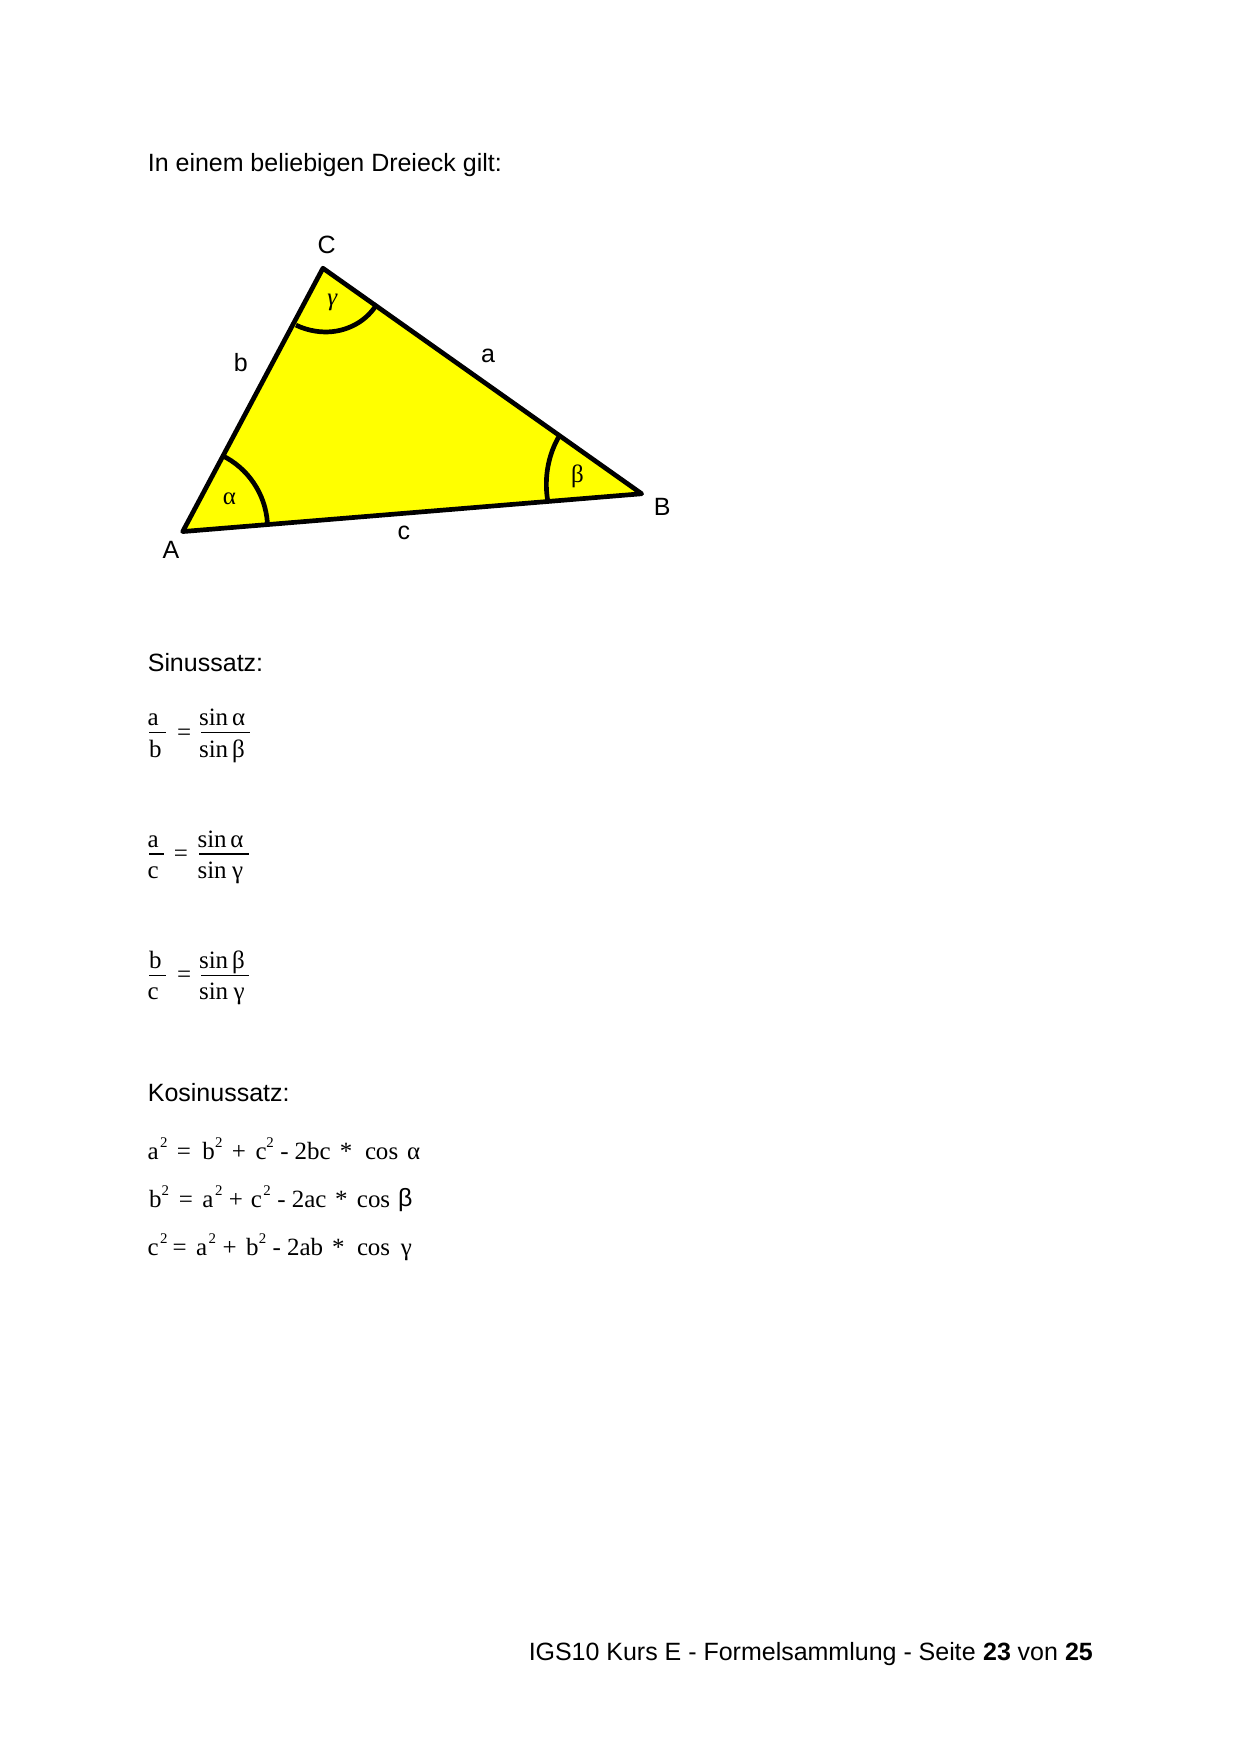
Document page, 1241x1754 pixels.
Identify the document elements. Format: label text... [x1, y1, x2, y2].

text In einem beliebigen Dreieck gilt: [148, 148, 1092, 176]
text Kosinussatz: [148, 1078, 1092, 1107]
text β [148, 1181, 1092, 1212]
text Sinussatz: [148, 648, 1092, 677]
